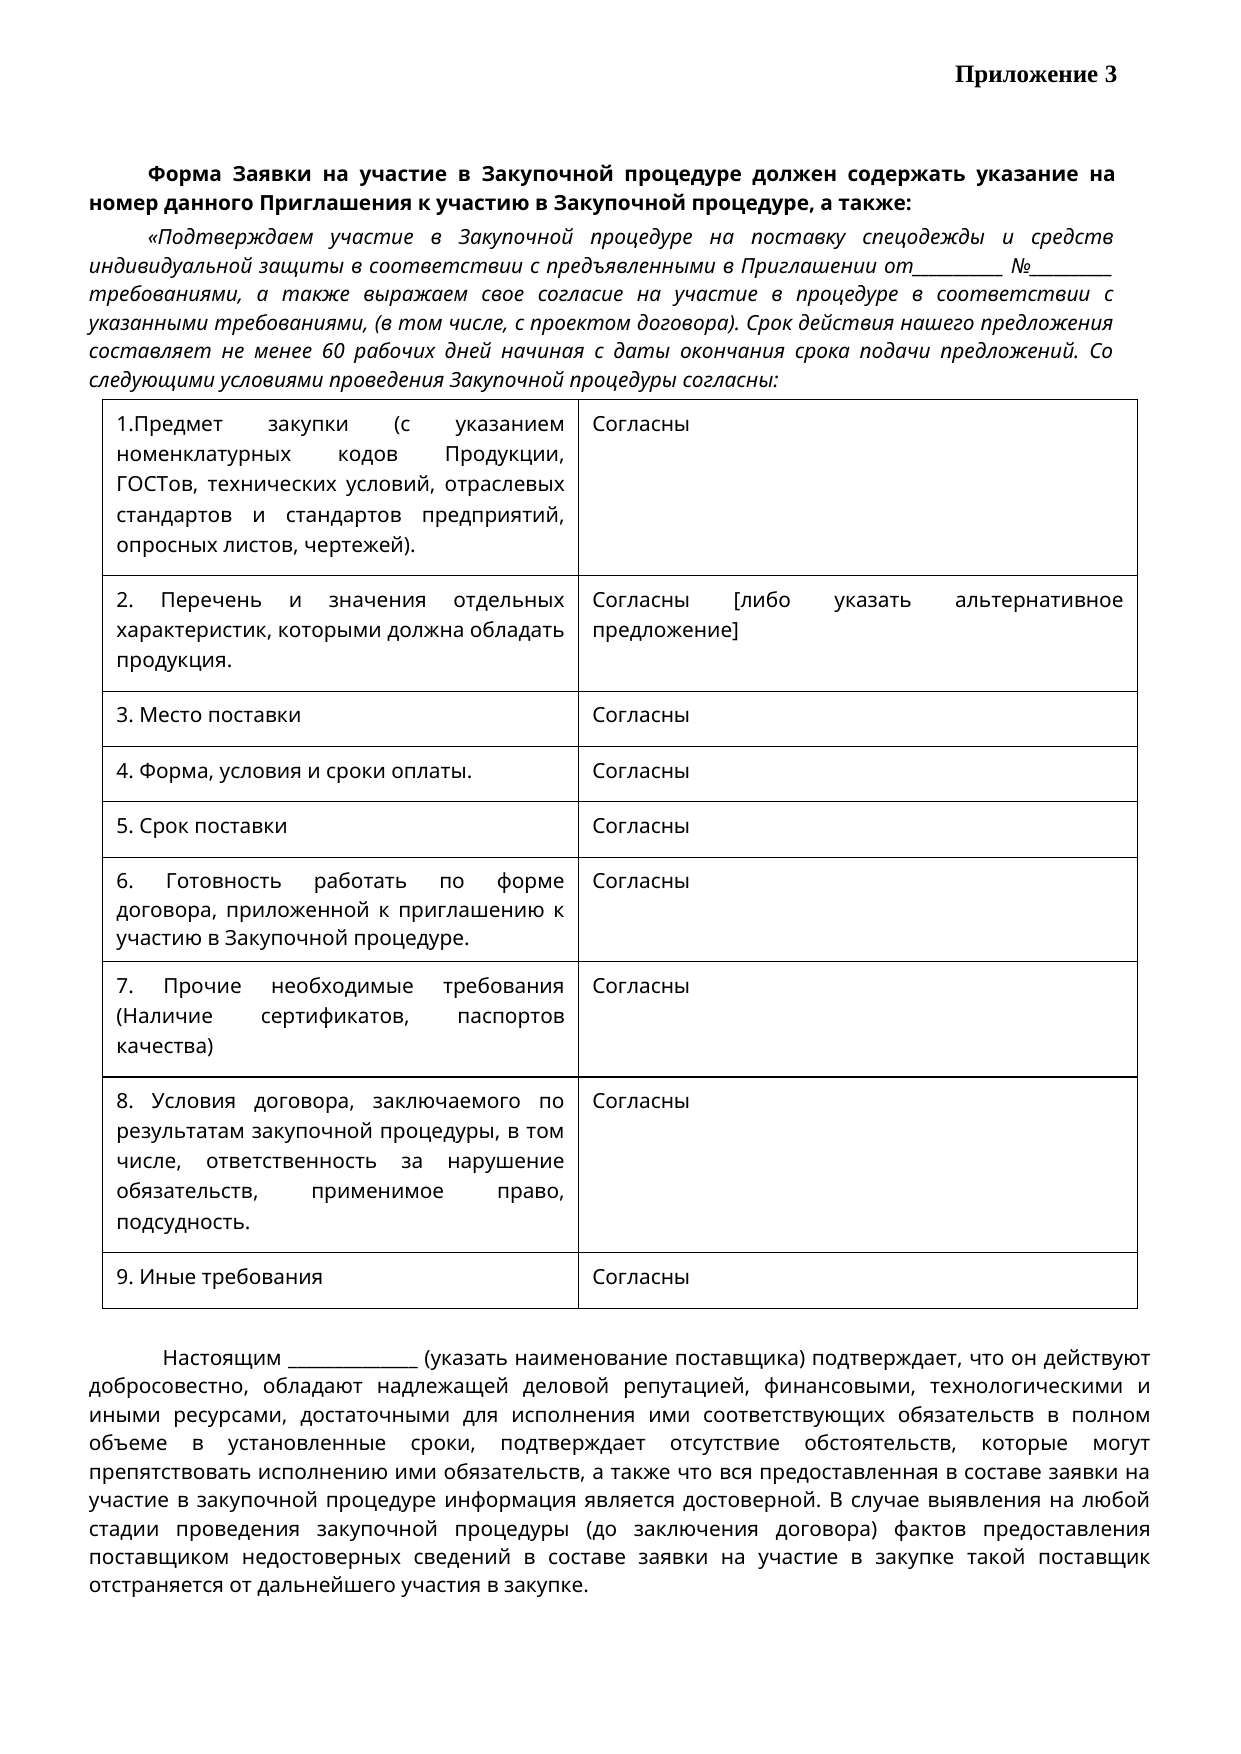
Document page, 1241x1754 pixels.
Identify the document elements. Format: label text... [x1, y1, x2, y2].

table_cell Согласны [579, 692, 1137, 746]
table_cell 8. Условия договора, заключаемого по результатам закупочной процедуры, в том числе, ответственность за нарушение обязательств, применимое право, подсудность. [103, 1078, 578, 1252]
table_cell Согласны [579, 1078, 1137, 1252]
text Форма Заявки на участие в Закупочной процедуре должен содержать указание на номер данного Приглашения к участию в Закупочной процедуре, а также: [89, 159, 1117, 216]
table_cell Согласны [579, 1253, 1137, 1307]
table_cell Согласны [579, 962, 1137, 1076]
text Приложение 3 [89, 59, 1117, 88]
table_header 1.Предмет закупки (с указанием номенклатурных кодов Продукции, ГОСТов, технических условий, отраслевых стандартов и стандартов предприятий, опросных листов, чертежей). [103, 400, 578, 575]
table_header Согласны [579, 400, 1137, 575]
table_cell 9. Иные требования [103, 1253, 578, 1307]
table_cell Согласны [либо указать альтернативное предложение] [579, 576, 1137, 691]
text «Подтверждаем участие в Закупочной процедуре на поставку спецодежды и средств индивидуальной защиты в соответствии с предъявленными в Приглашении от___________ №__________ требованиями, а также выражаем свое согласие на участие в процедуре в соответствии с указанными требованиями, (в том числе, с проектом договора). Срок действия нашего предложения составляет не менее 60 рабочих дней начиная с даты окончания срока подачи предложений. Со следующими условиями проведения Закупочной процедуры согласны: [89, 222, 1117, 393]
table_cell 7. Прочие необходимые требования (Наличие сертификатов, паспортов качества) [103, 962, 578, 1076]
table_cell Согласны [579, 858, 1137, 961]
table_cell 3. Место поставки [103, 692, 578, 746]
table_cell 4. Форма, условия и сроки оплаты. [103, 747, 578, 801]
table_cell 5. Срок поставки [103, 802, 578, 857]
table_cell 6. Готовность работать по форме договора, приложенной к приглашению к участию в Закупочной процедуре. [103, 858, 578, 961]
table_cell 2. Перечень и значения отдельных характеристик, которыми должна обладать продукция. [103, 576, 578, 691]
table_cell Согласны [579, 802, 1137, 857]
table_cell Согласны [579, 747, 1137, 801]
text Настоящим ______________ (указать наименование поставщика) подтверждает, что он действуют добросовестно, обладают надлежащей деловой репутацией, финансовыми, технологическими и иными ресурсами, достаточными для исполнения ими соответствующих обязательств в полном объеме в установленные сроки, подтверждает отсутствие обстоятельств, которые могут препятствовать исполнению ими обязательств, а также что вся предоставленная в составе заявки на участие в закупочной процедуре информация является достоверной. В случае выявления на любой стадии проведения закупочной процедуры (до заключения договора) фактов предоставления поставщиком недостоверных сведений в составе заявки на участие в закупке такой поставщик отстраняется от дальнейшего участия в закупке. [89, 1343, 1152, 1599]
